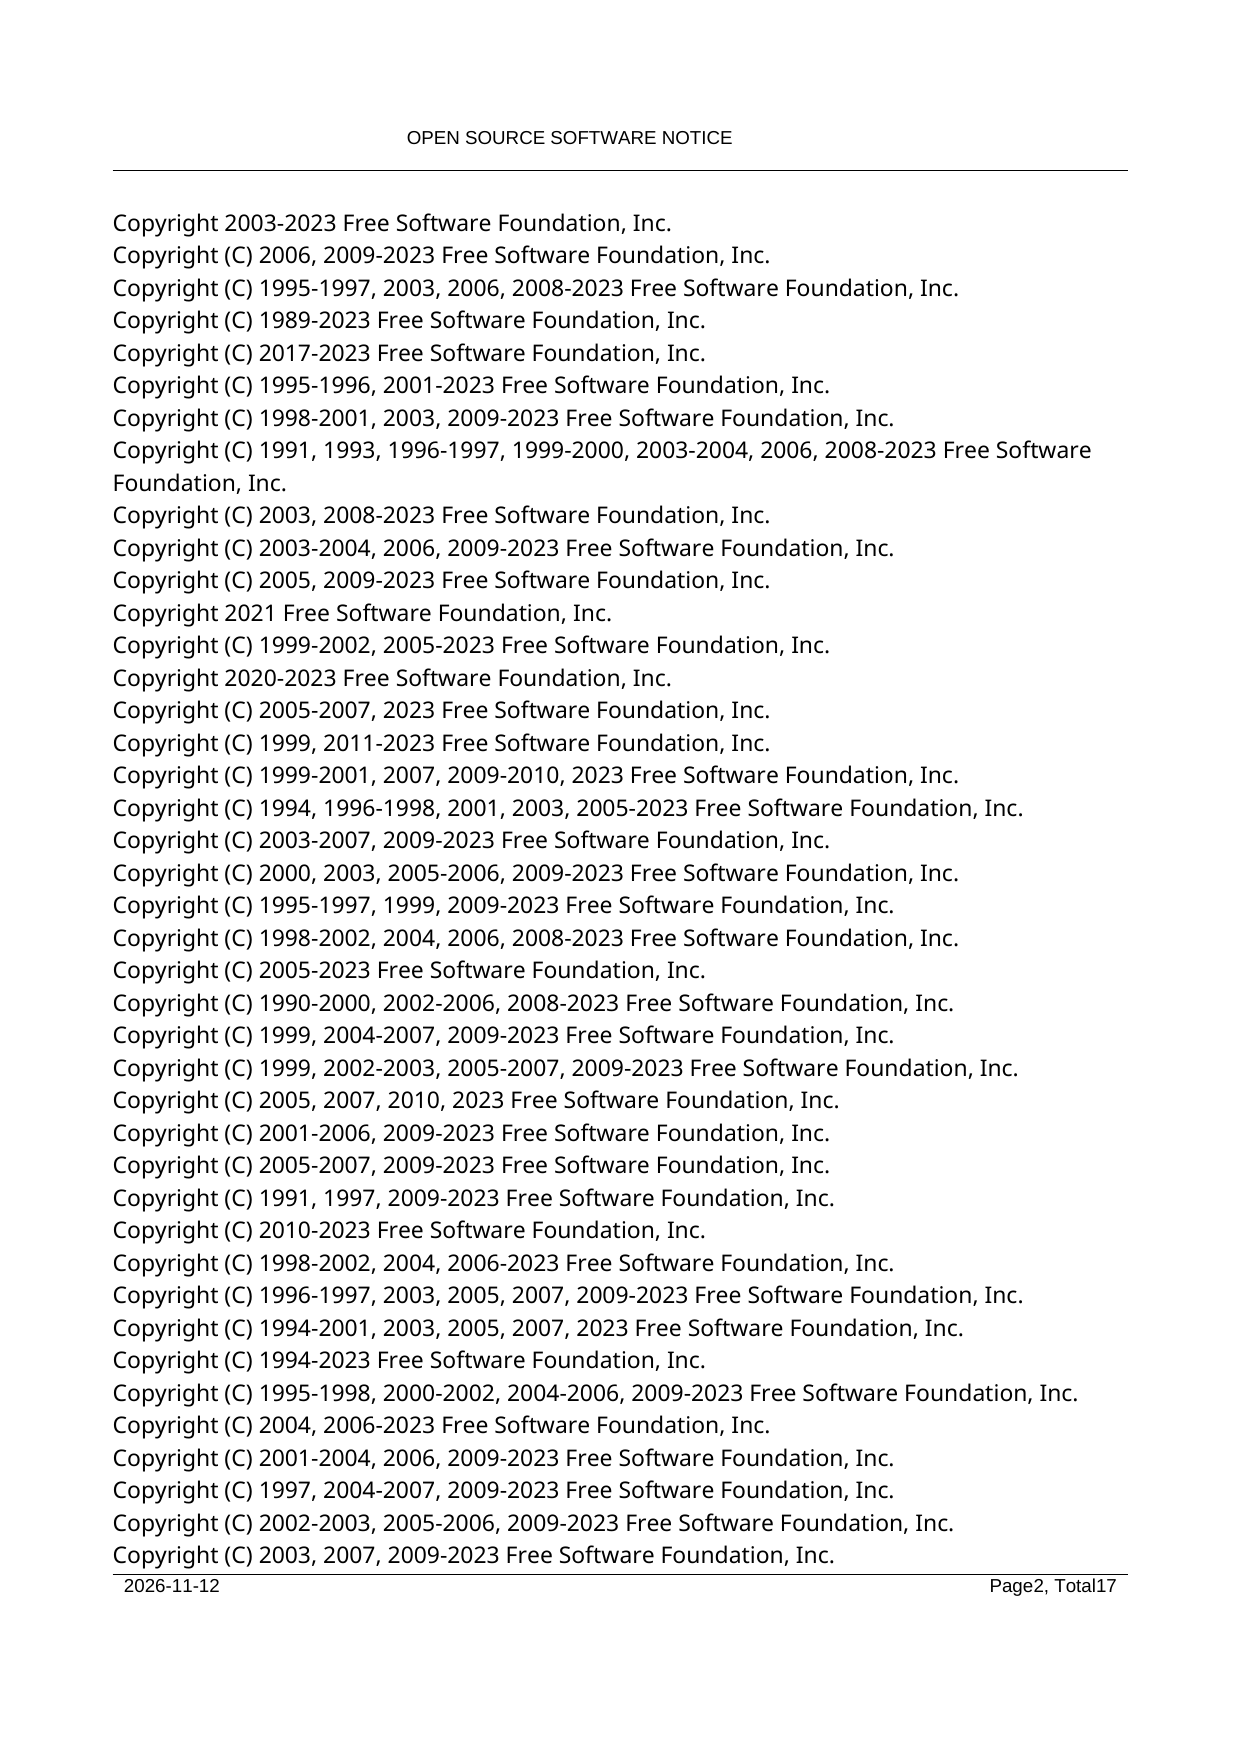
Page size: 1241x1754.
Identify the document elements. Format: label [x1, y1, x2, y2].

text [112, 206, 1128, 1571]
